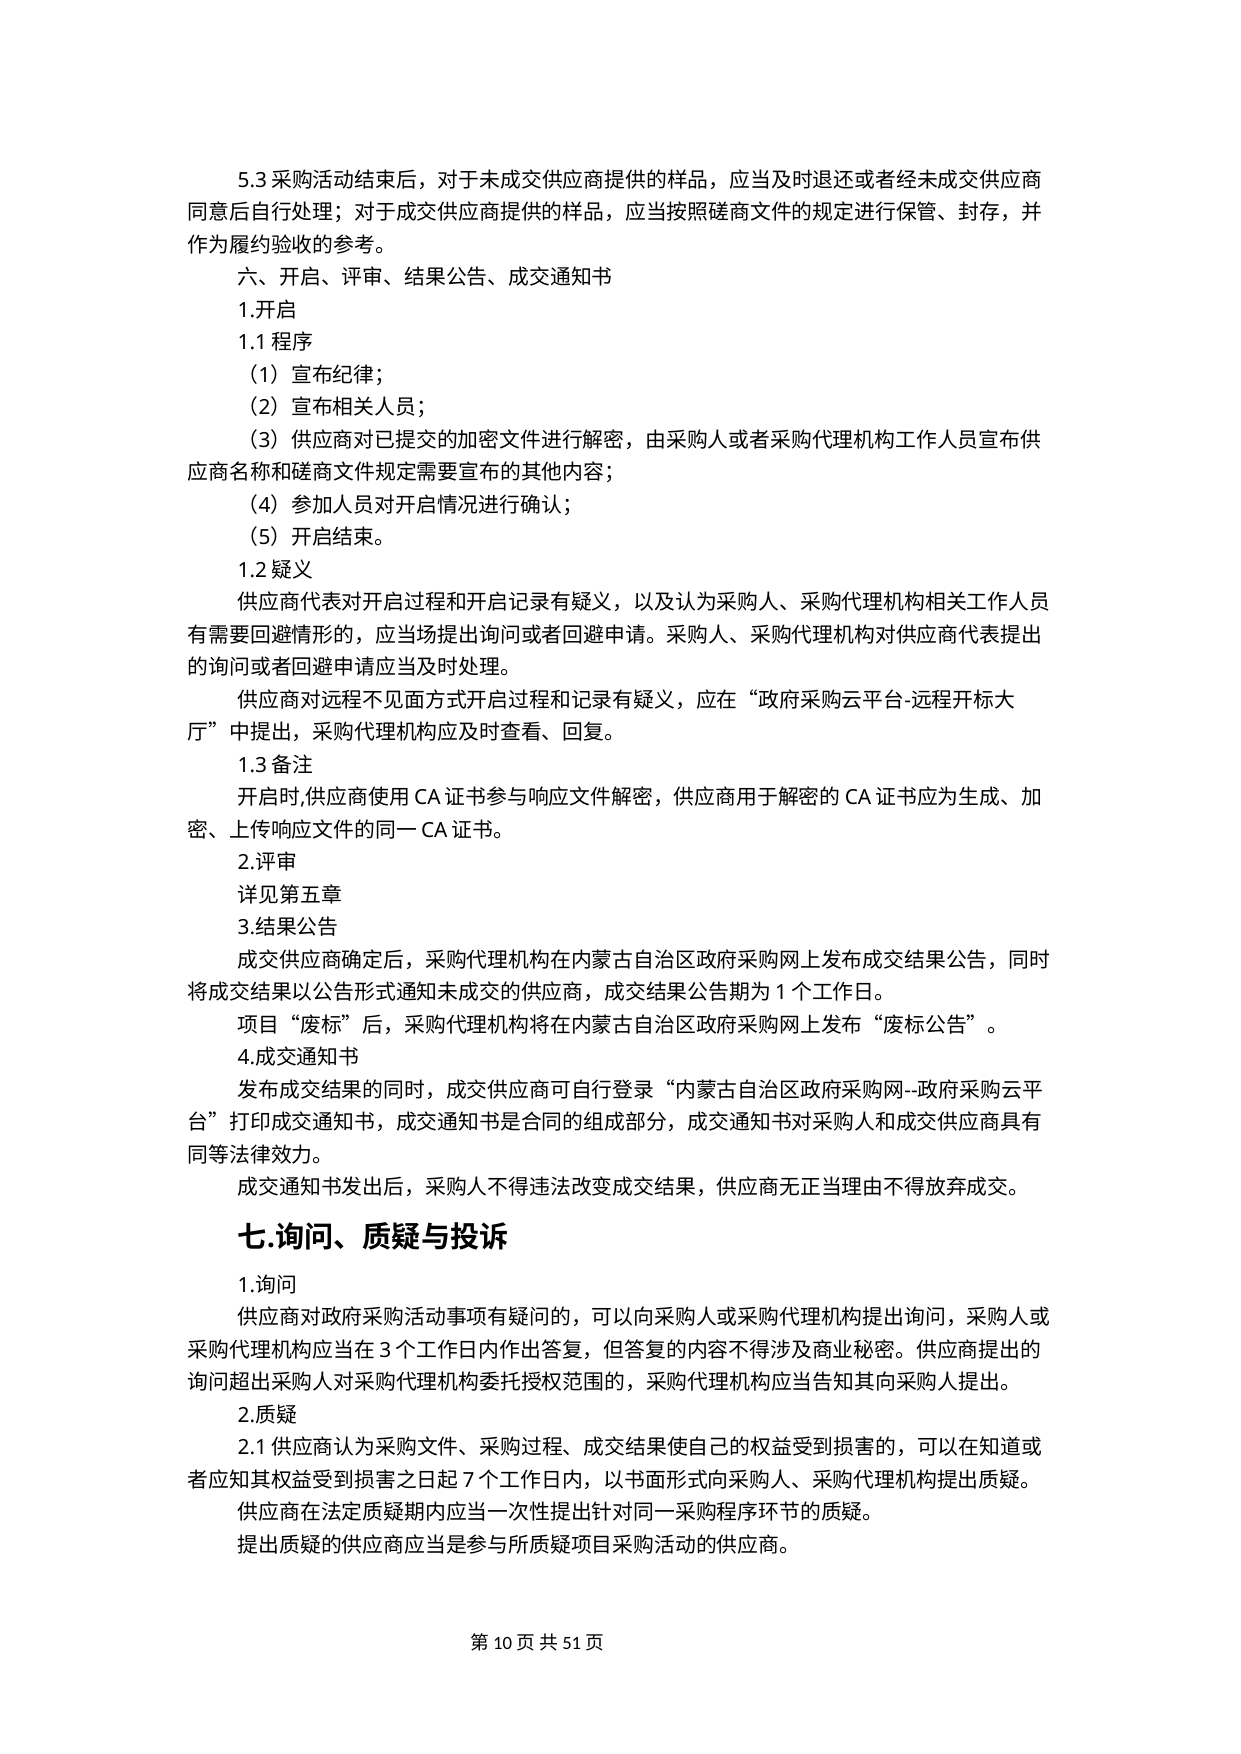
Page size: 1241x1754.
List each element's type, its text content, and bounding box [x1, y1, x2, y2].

text 1.询问 [187, 1267, 1053, 1299]
text 成交通知书发出后，采购人不得违法改变成交结果，供应商无正当理由不得放弃成交。 [187, 1169, 1053, 1202]
text 供应商在法定质疑期内应当一次性提出针对同一采购程序环节的质疑。 [187, 1494, 1053, 1527]
text 2.质疑 [187, 1397, 1053, 1429]
text 开启时,供应商使用CA证书参与响应文件解密，供应商用于解密的CA证书应为生成、加密、上传响应文件的同一CA证书。 [187, 779, 1053, 844]
text 1.开启 [187, 292, 1053, 324]
text 提出质疑的供应商应当是参与所质疑项目采购活动的供应商。 [187, 1527, 1053, 1559]
text 供应商对政府采购活动事项有疑问的，可以向采购人或采购代理机构提出询问，采购人或采购代理机构应当在3个工作日内作出答复，但答复的内容不得涉及商业秘密。供应商提出的询问超出采购人对采购代理机构委托授权范围的，采购代理机构应当告知其向采购人提出。 [187, 1299, 1053, 1397]
text 2.评审 [187, 844, 1053, 877]
text 4.成交通知书 [187, 1039, 1053, 1072]
text 六、开启、评审、结果公告、成交通知书 [187, 259, 1053, 292]
text 5.3采购活动结束后，对于未成交供应商提供的样品，应当及时退还或者经未成交供应商同意后自行处理；对于成交供应商提供的样品，应当按照磋商文件的规定进行保管、封存，并作为履约验收的参考。 [187, 162, 1053, 259]
text （3）供应商对已提交的加密文件进行解密，由采购人或者采购代理机构工作人员宣布供应商名称和磋商文件规定需要宣布的其他内容； [187, 422, 1053, 487]
text 3.结果公告 [187, 909, 1053, 942]
text （4）参加人员对开启情况进行确认； [187, 487, 1053, 519]
text （2）宣布相关人员； [187, 389, 1053, 422]
text （1）宣布纪律； [187, 357, 1053, 389]
text 项目“废标”后，采购代理机构将在内蒙古自治区政府采购网上发布“废标公告”。 [187, 1007, 1053, 1039]
text 成交供应商确定后，采购代理机构在内蒙古自治区政府采购网上发布成交结果公告，同时将成交结果以公告形式通知未成交的供应商，成交结果公告期为1个工作日。 [187, 942, 1053, 1007]
text 七.询问、质疑与投诉 [187, 1202, 1053, 1267]
text 发布成交结果的同时，成交供应商可自行登录“内蒙古自治区政府采购网--政府采购云平台”打印成交通知书，成交通知书是合同的组成部分，成交通知书对采购人和成交供应商具有同等法律效力。 [187, 1072, 1053, 1169]
text 详见第五章 [187, 877, 1053, 909]
text 2.1供应商认为采购文件、采购过程、成交结果使自己的权益受到损害的，可以在知道或者应知其权益受到损害之日起7个工作日内，以书面形式向采购人、采购代理机构提出质疑。 [187, 1429, 1053, 1494]
text 供应商代表对开启过程和开启记录有疑义，以及认为采购人、采购代理机构相关工作人员有需要回避情形的，应当场提出询问或者回避申请。采购人、采购代理机构对供应商代表提出的询问或者回避申请应当及时处理。 [187, 584, 1053, 682]
text 1.2疑义 [187, 552, 1053, 584]
text 1.1程序 [187, 324, 1053, 357]
text 1.3备注 [187, 747, 1053, 779]
text 供应商对远程不见面方式开启过程和记录有疑义，应在“政府采购云平台-远程开标大厅”中提出，采购代理机构应及时查看、回复。 [187, 682, 1053, 747]
text （5）开启结束。 [187, 519, 1053, 552]
